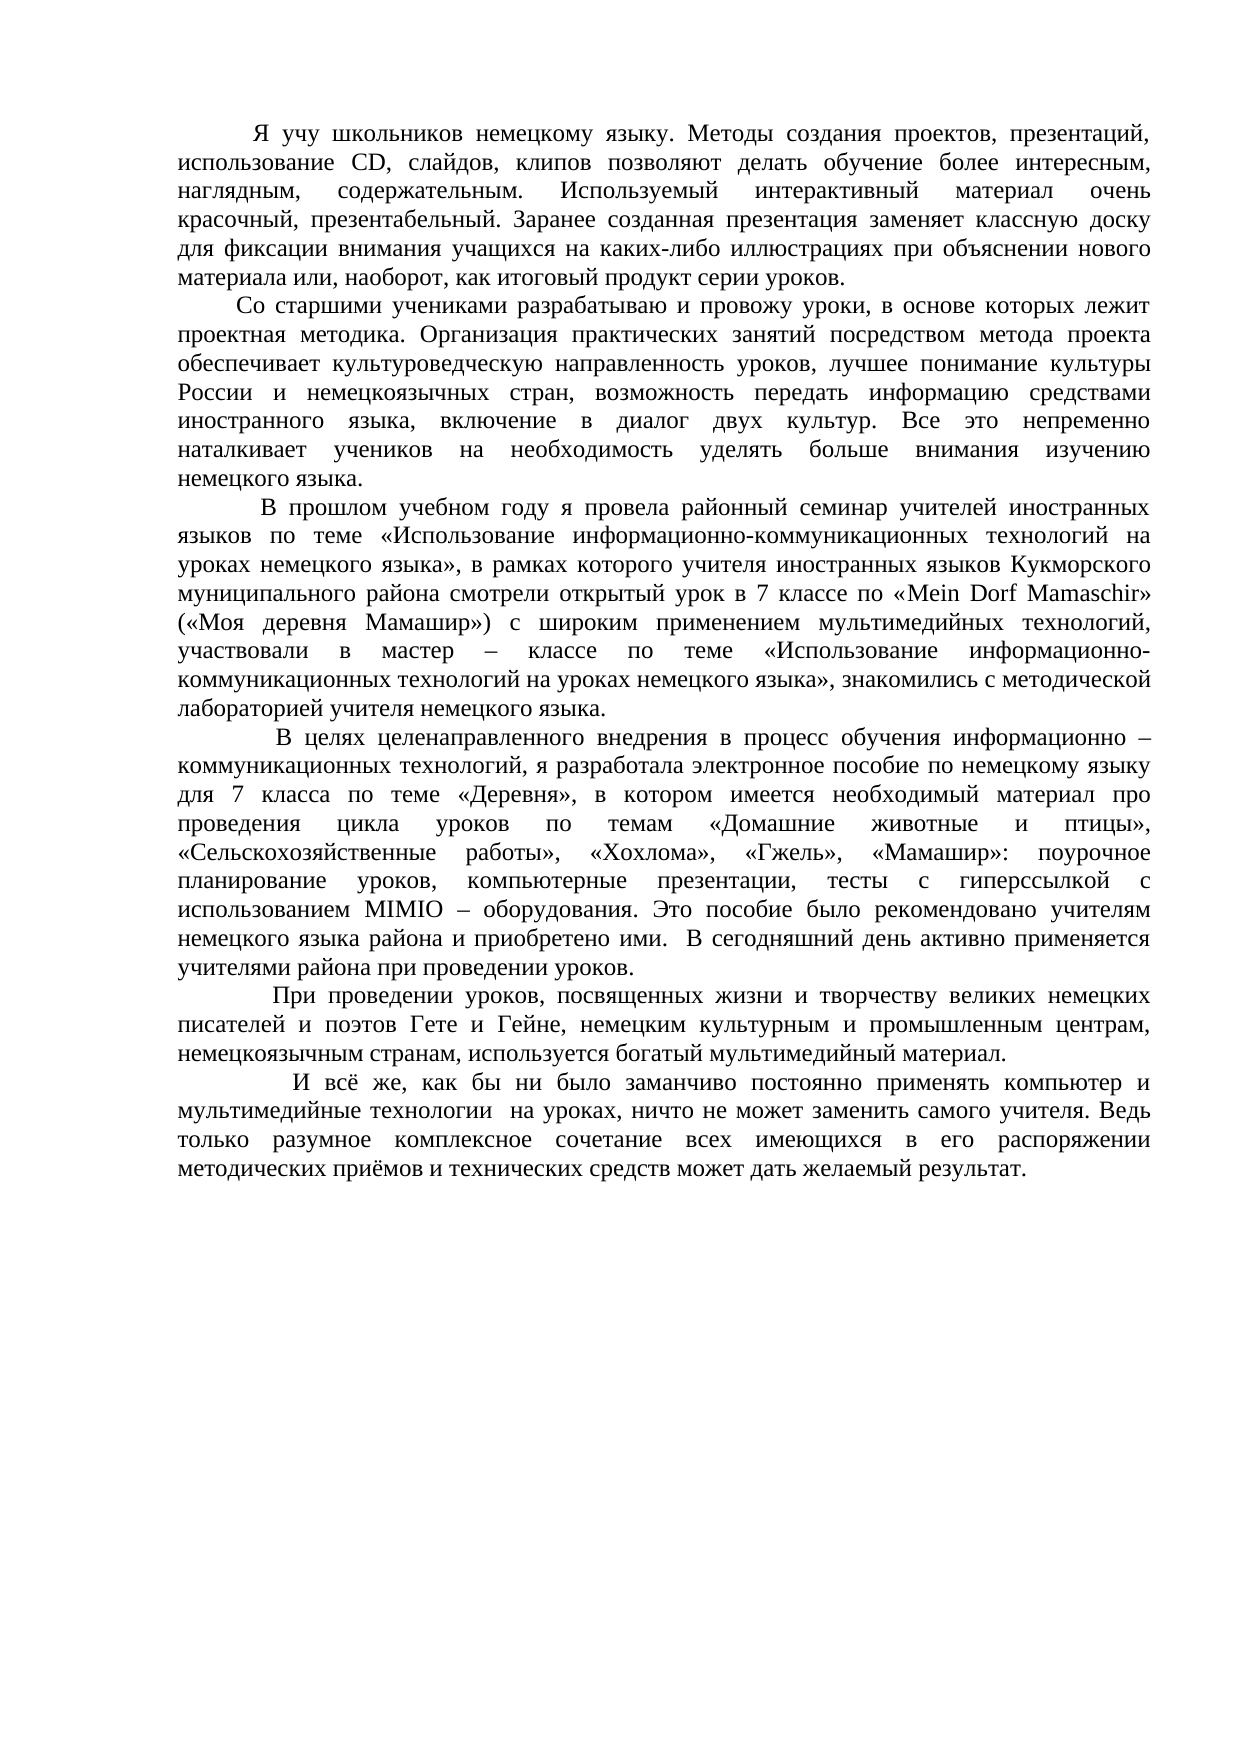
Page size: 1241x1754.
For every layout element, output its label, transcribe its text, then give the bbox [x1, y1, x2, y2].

text Со старшими учениками разрабатываю и провожу уроки, в основе которых лежит проектная методика. Организация практических занятий посредством метода проекта обеспечивает культуроведческую направленность уроков, лучшее понимание культуры России и немецкоязычных стран, возможность передать информацию средствами иностранного языка, включение в диалог двух культур. Все это непременно наталкивает учеников на необходимость уделять больше внимания изучению немецкого языка. [177, 291, 1152, 492]
text Я учу школьников немецкому языку. Методы создания проектов, презентаций, использование CD, слайдов, клипов позволяют делать обучение более интересным, наглядным, содержательным. Используемый интерактивный материал очень красочный, презентабельный. Заранее созданная презентация заменяет классную доску для фиксации внимания учащихся на каких-либо иллюстрациях при объяснении нового материала или, наоборот, как итоговый продукт серии уроков. [177, 118, 1152, 291]
text При проведении уроков, посвященных жизни и творчеству великих немецких писателей и поэтов Гете и Гейне, немецким культурным и промышленным центрам, немецкоязычным странам, используется богатый мультимедийный материал. [177, 981, 1152, 1067]
text И всё же, как бы ни было заманчиво постоянно применять компьютер и мультимедийные технологии на уроках, ничто не может заменить самого учителя. Ведь только разумное комплексное сочетание всех имеющихся в его распоряжении методических приёмов и технических средств может дать желаемый результат. [177, 1067, 1152, 1182]
text В прошлом учебном году я провела районный семинар учителей иностранных языков по теме «Использование информационно-коммуникационных технологий на уроках немецкого языка», в рамках которого учителя иностранных языков Кукморского муниципального района смотрели открытый урок в 7 классе по «Mein Dorf Mamaschir» («Моя деревня Мамашир») с широким применением мультимедийных технологий, участвовали в мастер – классе по теме «Использование информационно-коммуникационных технологий на уроках немецкого языка», знакомились с методической лабораторией учителя немецкого языка. [177, 492, 1152, 722]
text В целях целенаправленного внедрения в процесс обучения информационно – коммуникационных технологий, я разработала электронное пособие по немецкому языку для 7 класса по теме «Деревня», в котором имеется необходимый материал про проведения цикла уроков по темам «Домашние животные и птицы», «Сельскохозяйственные работы», «Хохлома», «Гжель», «Мамашир»: поурочное планирование уроков, компьютерные презентации, тесты с гиперссылкой с использованием MIMIO – оборудования. Это пособие было рекомендовано учителям немецкого языка района и приобретено ими. В сегодняшний день активно применяется учителями района при проведении уроков. [177, 722, 1152, 981]
